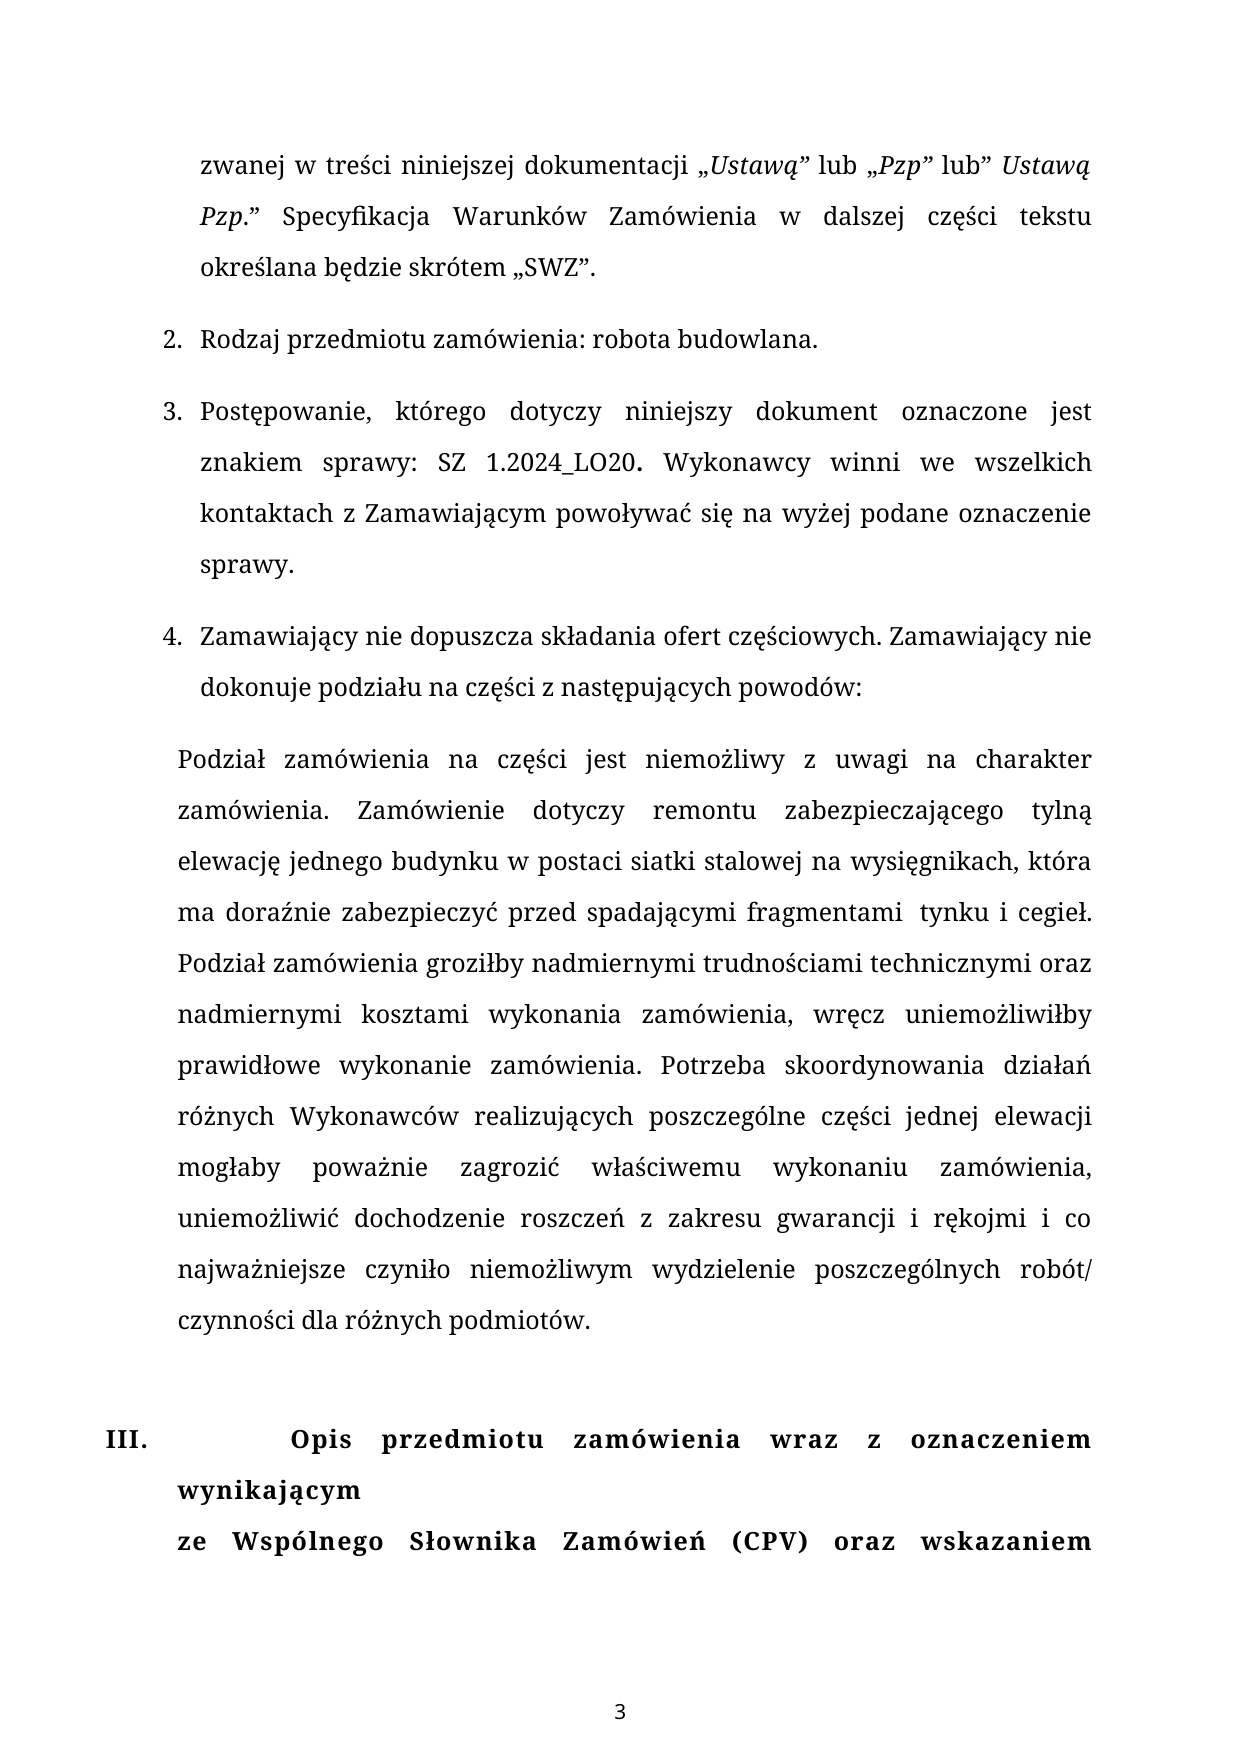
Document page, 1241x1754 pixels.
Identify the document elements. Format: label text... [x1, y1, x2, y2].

list Postępowanie, którego dotyczy niniejszy dokument oznaczone jest znakiem sprawy: SZ 1.2024_LO20. Wykonawcy winni we wszelkich kontaktach z Zamawiającym powoływać się na wyżej podane oznaczenie sprawy. [162, 393, 1093, 581]
list Zamawiający nie dopuszcza składania ofert częściowych. Zamawiający nie dokonuje podziału na części z następujących powodów: [162, 618, 1093, 703]
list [162, 148, 1093, 284]
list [148, 1422, 1093, 1558]
list Rodzaj przedmiotu zamówienia: robota budowlana. [162, 322, 1093, 356]
text Podział zamówienia na części jest niemożliwy z uwagi na charakter zamówienia. Zamówienie dotyczy remontu zabezpieczającego tylną elewację jednego budynku w postaci siatki stalowej na wysięgnikach, która ma doraźnie zabezpieczyć przed spadającymi fragmentami tynku i cegieł. Podział zamówienia groziłby nadmiernymi trudnościami technicznymi oraz nadmiernymi kosztami wykonania zamówienia, wręcz uniemożliwiłby prawidłowe wykonanie zamówienia. Potrzeba skoordynowania działań różnych Wykonawców realizujących poszczególne części jednej elewacji mogłaby poważnie zagrozić właściwemu wykonaniu zamówienia, uniemożliwić dochodzenie roszczeń z zakresu gwarancji i rękojmi i co najważniejsze czyniło niemożliwym wydzielenie poszczególnych robót/ czynności dla różnych podmiotów. [177, 741, 1093, 1337]
